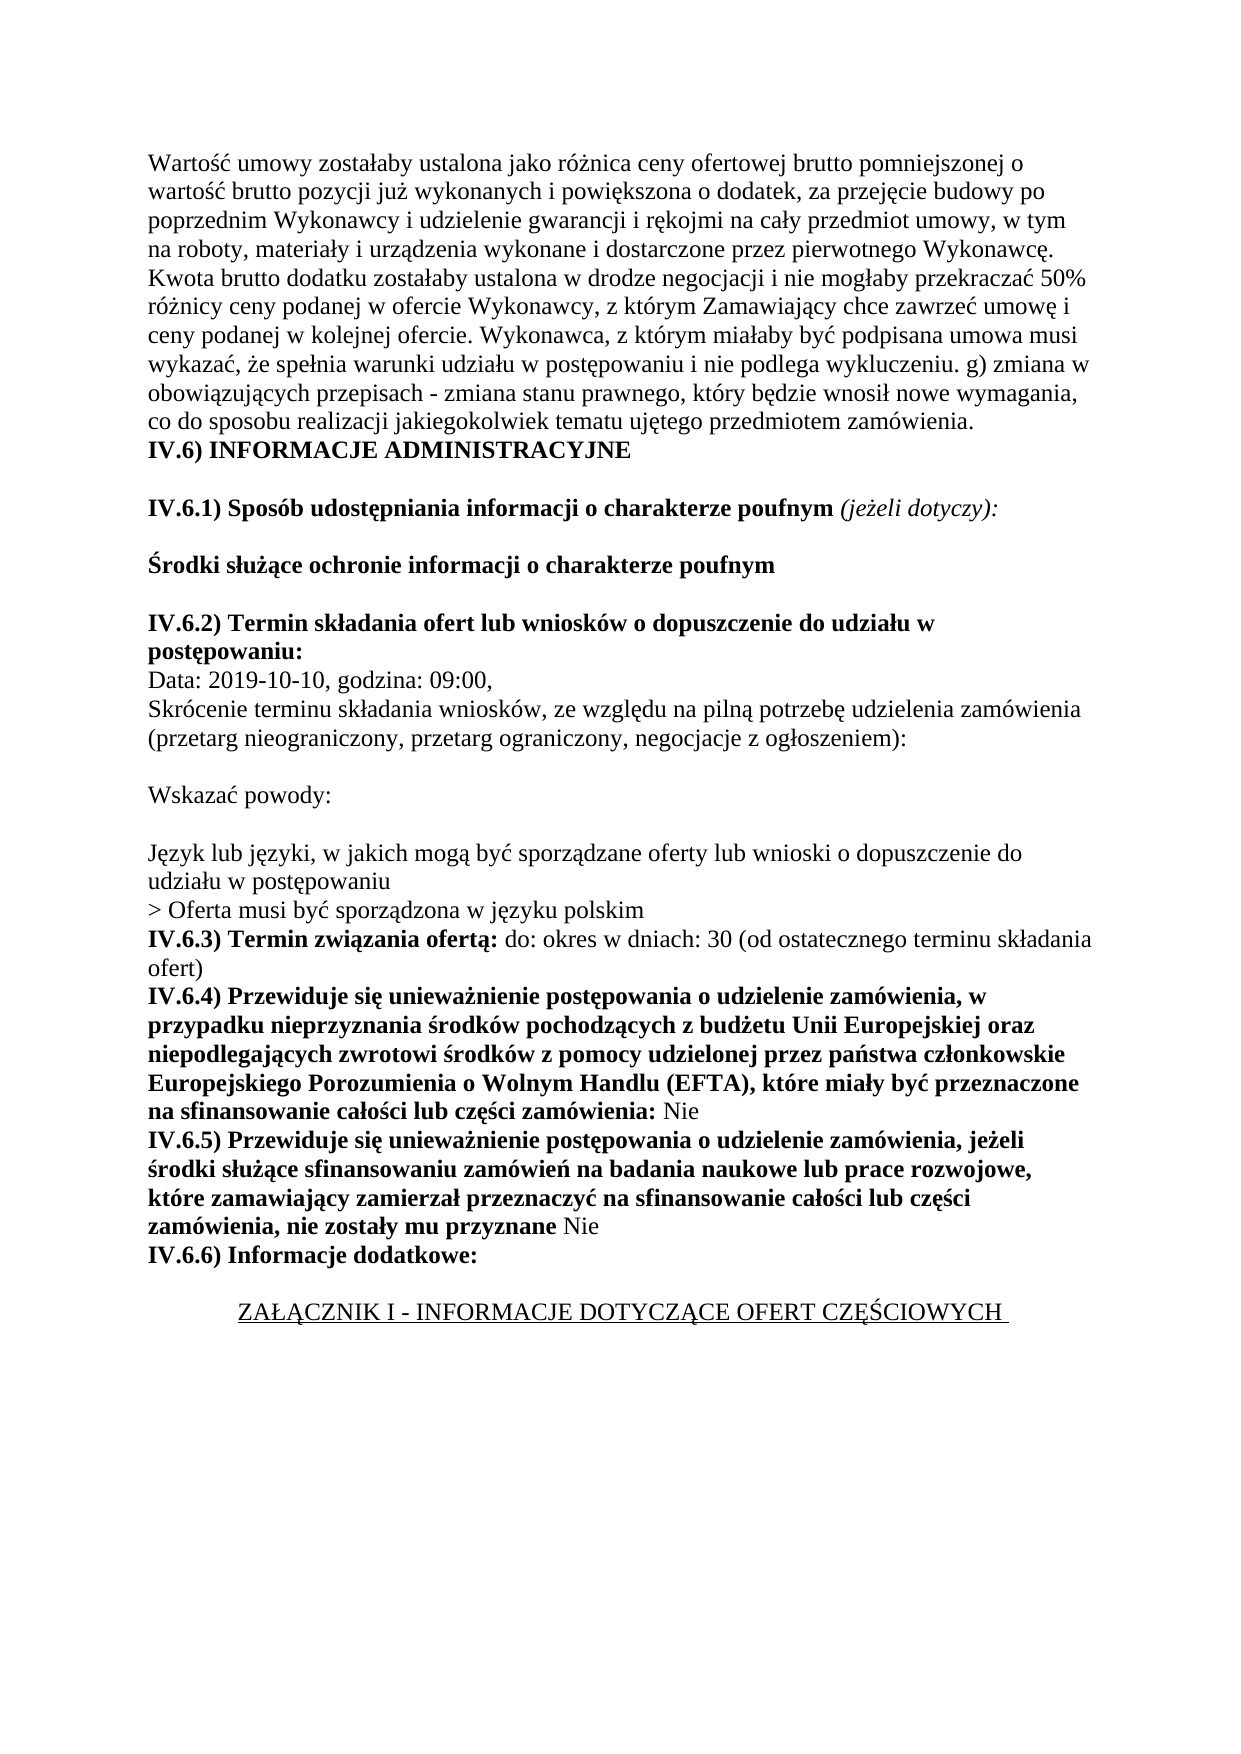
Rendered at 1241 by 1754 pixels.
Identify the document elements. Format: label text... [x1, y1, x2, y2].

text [148, 148, 1093, 1297]
text ZAŁĄCZNIK I - INFORMACJE DOTYCZĄCE OFERT CZĘŚCIOWYCH [148, 1297, 1093, 1326]
